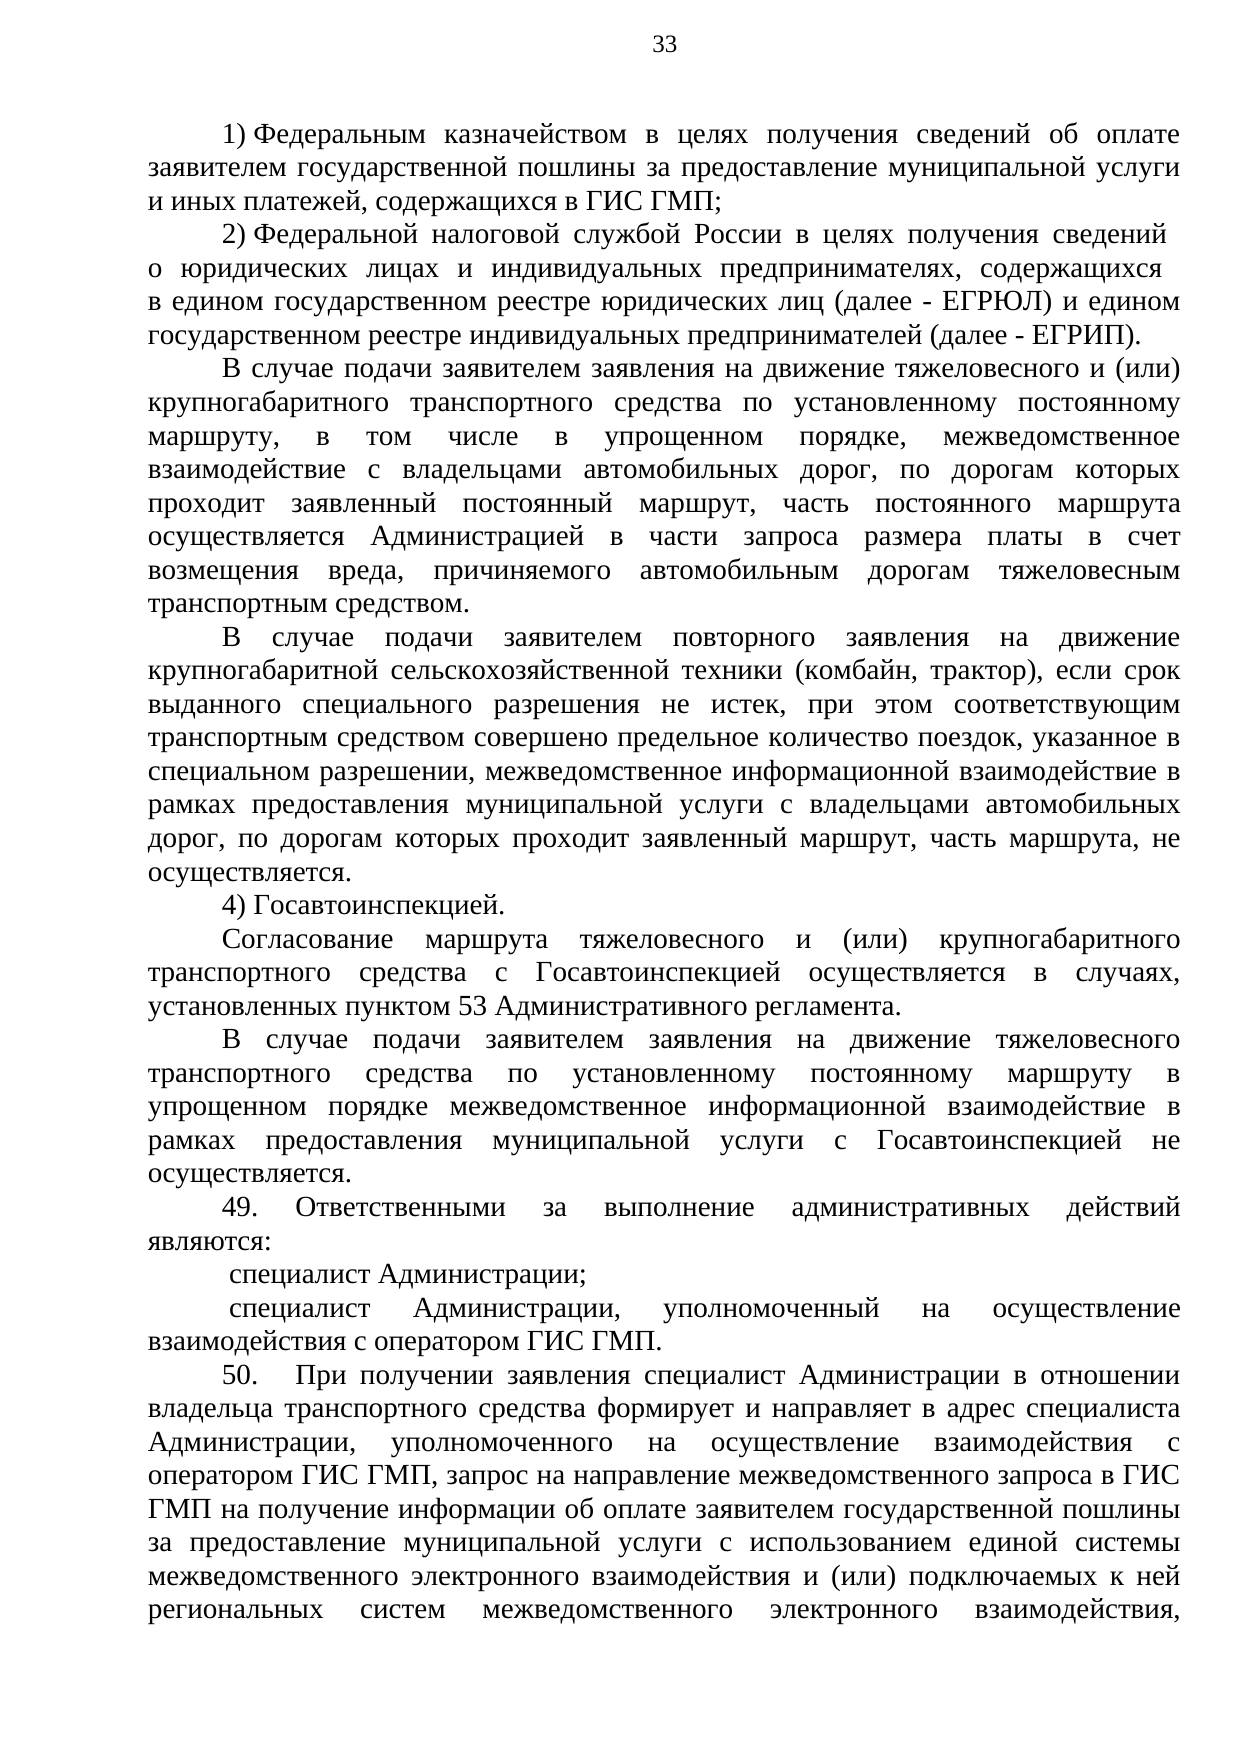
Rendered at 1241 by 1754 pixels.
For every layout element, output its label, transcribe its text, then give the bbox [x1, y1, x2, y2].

text 4) Госавтоинспекцией. [148, 887, 1181, 921]
text ­ специалист Администрации, уполномоченный на осуществление взаимодействия с оператором ГИС ГМП. [148, 1290, 1181, 1357]
text 2) Федеральной налоговой службой России в целях получения сведений о юридических лицах и индивидуальных предпринимателях, содержащихся в едином государственном реестре юридических лиц (далее - ЕГРЮЛ) и едином государственном реестре индивидуальных предпринимателей (далее - ЕГРИП). [148, 216, 1181, 351]
text В случае подачи заявителем заявления на движение тяжеловесного и (или) крупногабаритного транспортного средства по установленному постоянному маршруту, в том числе в упрощенном порядке, межведомственное взаимодействие с владельцами автомобильных дорог, по дорогам которых проходит заявленный постоянный маршрут, часть постоянного маршрута осуществляется Администрацией в части запроса размера платы в счет возмещения вреда, причиняемого автомобильным дорогам тяжеловесным транспортным средством. [148, 351, 1181, 619]
text 1) Федеральным казначейством в целях получения сведений об оплате заявителем государственной пошлины за предоставление муниципальной услуги и иных платежей, содержащихся в ГИС ГМП; [148, 116, 1181, 216]
text Согласование маршрута тяжеловесного и (или) крупногабаритного транспортного средства с Госавтоинспекцией осуществляется в случаях, установленных пунктом 53 Административного регламента. [148, 921, 1181, 1021]
text В случае подачи заявителем заявления на движение тяжеловесного транспортного средства по установленному постоянному маршруту в упрощенном порядке межведомственное информационной взаимодействие в рамках предоставления муниципальной услуги с Госавтоинспекцией не осуществляется. [148, 1021, 1181, 1189]
text ­ специалист Администрации; [148, 1256, 1181, 1290]
list Ответственными за выполнение административных действий являются: [148, 1189, 1181, 1256]
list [148, 1357, 1181, 1625]
text В случае подачи заявителем повторного заявления на движение крупногабаритной сельскохозяйственной техники (комбайн, трактор), если срок выданного специального разрешения не истек, при этом соответствующим транспортным средством совершено предельное количество поездок, указанное в специальном разрешении, межведомственное информационной взаимодействие в рамках предоставления муниципальной услуги с владельцами автомобильных дорог, по дорогам которых проходит заявленный маршрут, часть маршрута, не осуществляется. [148, 619, 1181, 887]
